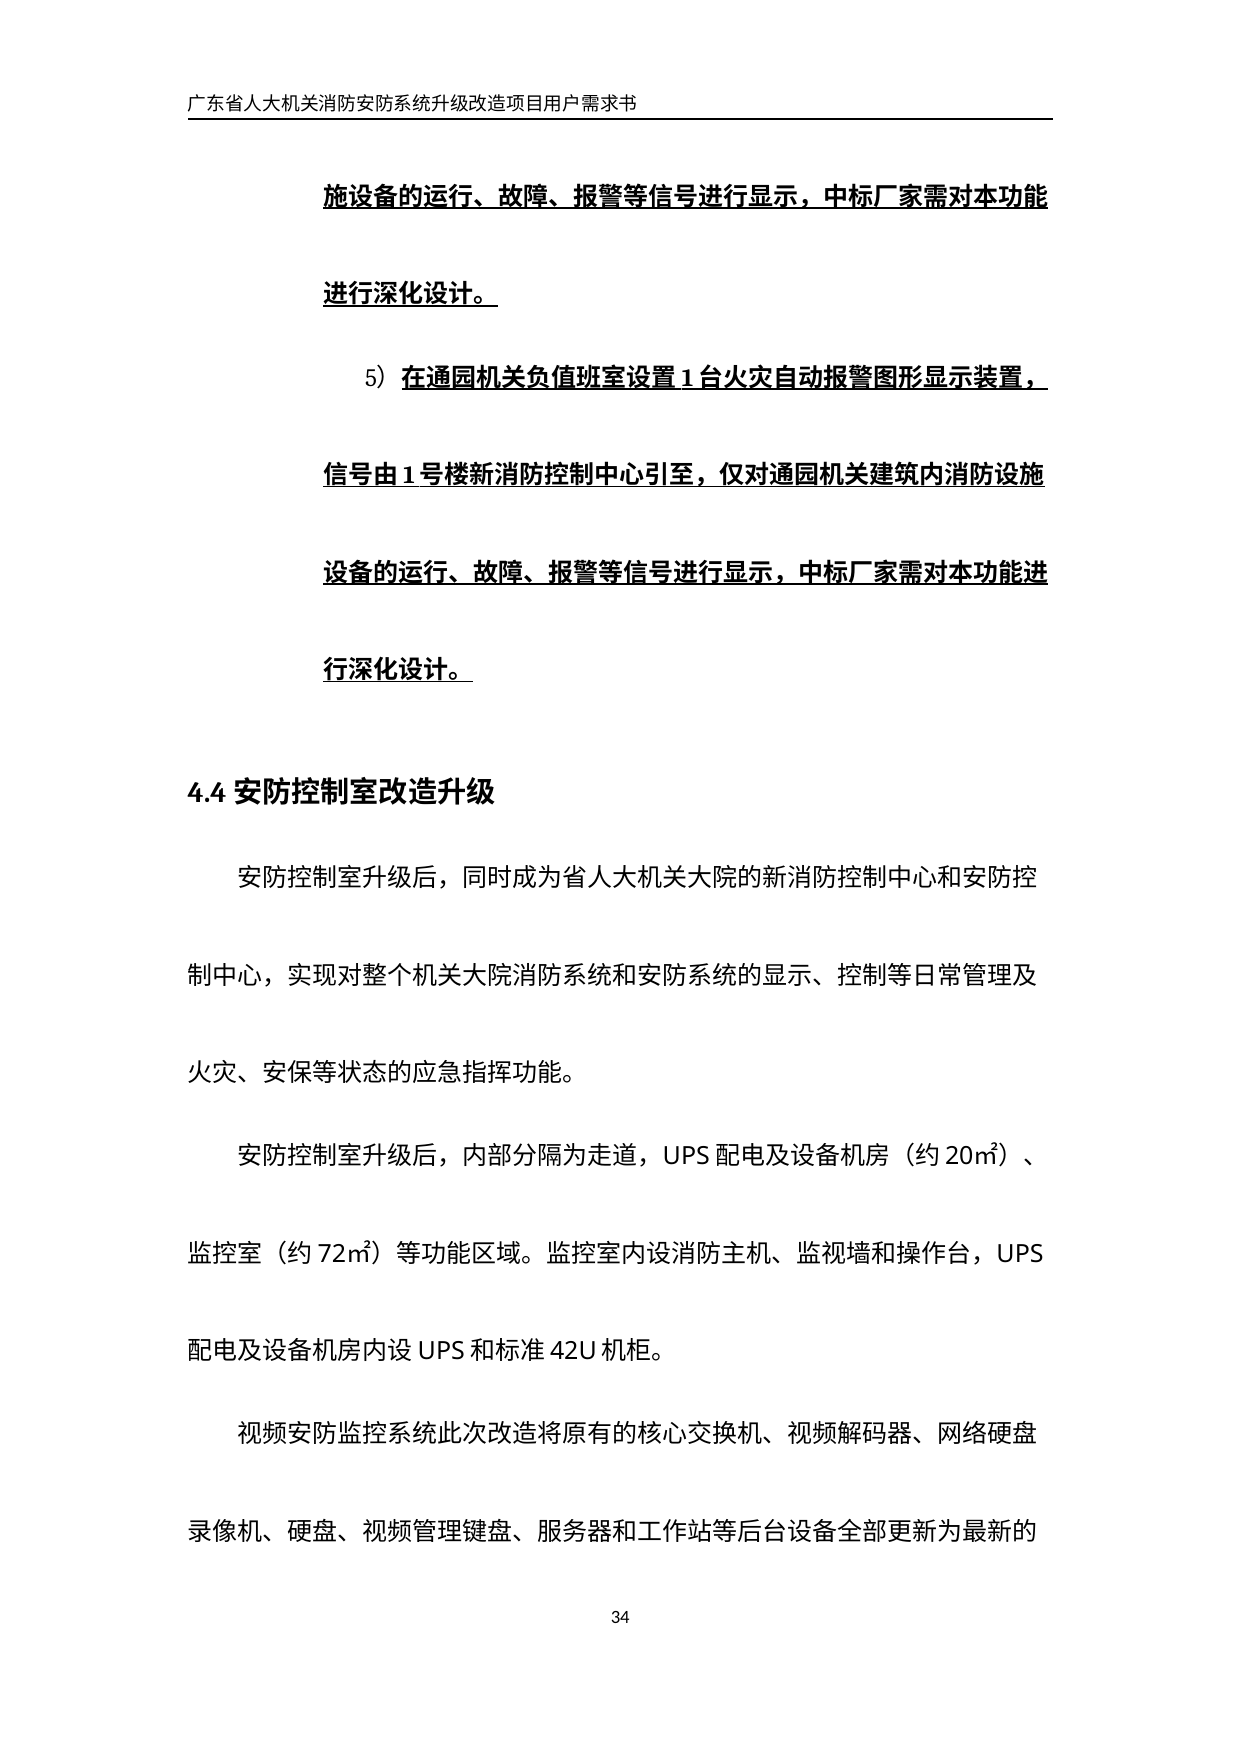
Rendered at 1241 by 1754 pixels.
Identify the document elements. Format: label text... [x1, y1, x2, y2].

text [323, 162, 1053, 324]
text 在通园机关负值班室设置1台火灾自动报警图形显示装置，信号由1号楼新消防控制中心引至，仅对通园机关建筑内消防设施设备的运行、故障、报警等信号进行显示，中标厂家需对本功能进行深化设计。 [323, 343, 1053, 700]
text 安防控制室改造升级 [187, 757, 1053, 822]
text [187, 1399, 1053, 1562]
text 安防控制室升级后，同时成为省人大机关大院的新消防控制中心和安防控制中心，实现对整个机关大院消防系统和安防系统的显示、控制等日常管理及火灾、安保等状态的应急指挥功能。 [187, 843, 1053, 1103]
text 安防控制室升级后，内部分隔为走道，UPS配电及设备机房（约20㎡）、监控室（约72㎡）等功能区域。监控室内设消防主机、监视墙和操作台，UPS配电及设备机房内设UPS和标准42U机柜。 [187, 1121, 1053, 1381]
